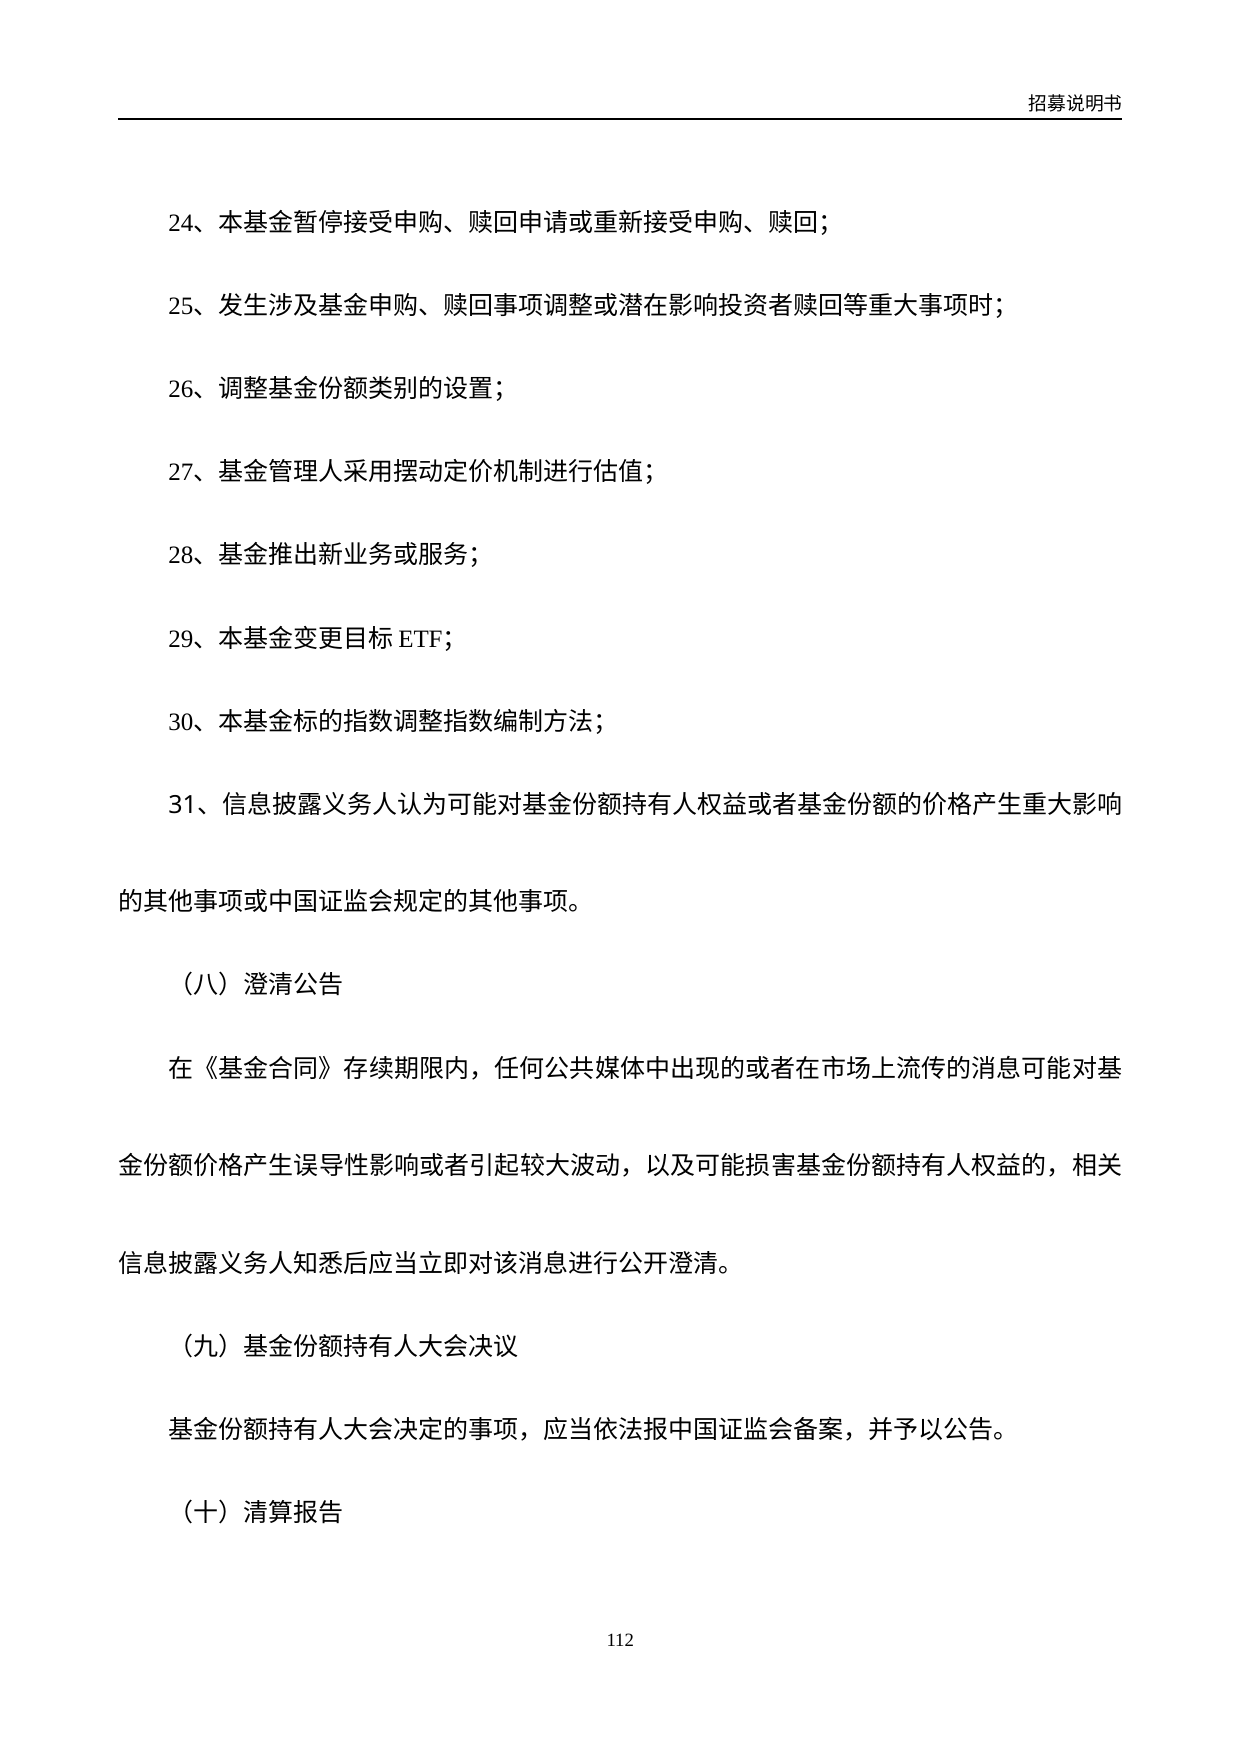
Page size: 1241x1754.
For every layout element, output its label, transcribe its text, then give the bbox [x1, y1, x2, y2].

text 26、调整基金份额类别的设置； [118, 354, 1122, 419]
text 基金份额持有人大会决定的事项，应当依法报中国证监会备案，并予以公告。 [118, 1395, 1122, 1460]
text 31、信息披露义务人认为可能对基金份额持有人权益或者基金份额的价格产生重大影响的其他事项或中国证监会规定的其他事项。 [118, 770, 1122, 932]
text 25、发生涉及基金申购、赎回事项调整或潜在影响投资者赎回等重大事项时； [118, 271, 1122, 336]
text 30、本基金标的指数调整指数编制方法； [118, 687, 1122, 752]
text 29、本基金变更目标ETF； [118, 604, 1122, 669]
text 28、基金推出新业务或服务； [118, 521, 1122, 586]
text （八）澄清公告 [118, 951, 1122, 1016]
text （十）清算报告 [118, 1478, 1122, 1543]
text 在《基金合同》存续期限内，任何公共媒体中出现的或者在市场上流传的消息可能对基金份额价格产生误导性影响或者引起较大波动，以及可能损害基金份额持有人权益的，相关信息披露义务人知悉后应当立即对该消息进行公开澄清。 [118, 1034, 1122, 1294]
text 24、本基金暂停接受申购、赎回申请或重新接受申购、赎回； [118, 188, 1122, 253]
text 27、基金管理人采用摆动定价机制进行估值； [118, 437, 1122, 502]
text （九）基金份额持有人大会决议 [118, 1312, 1122, 1377]
